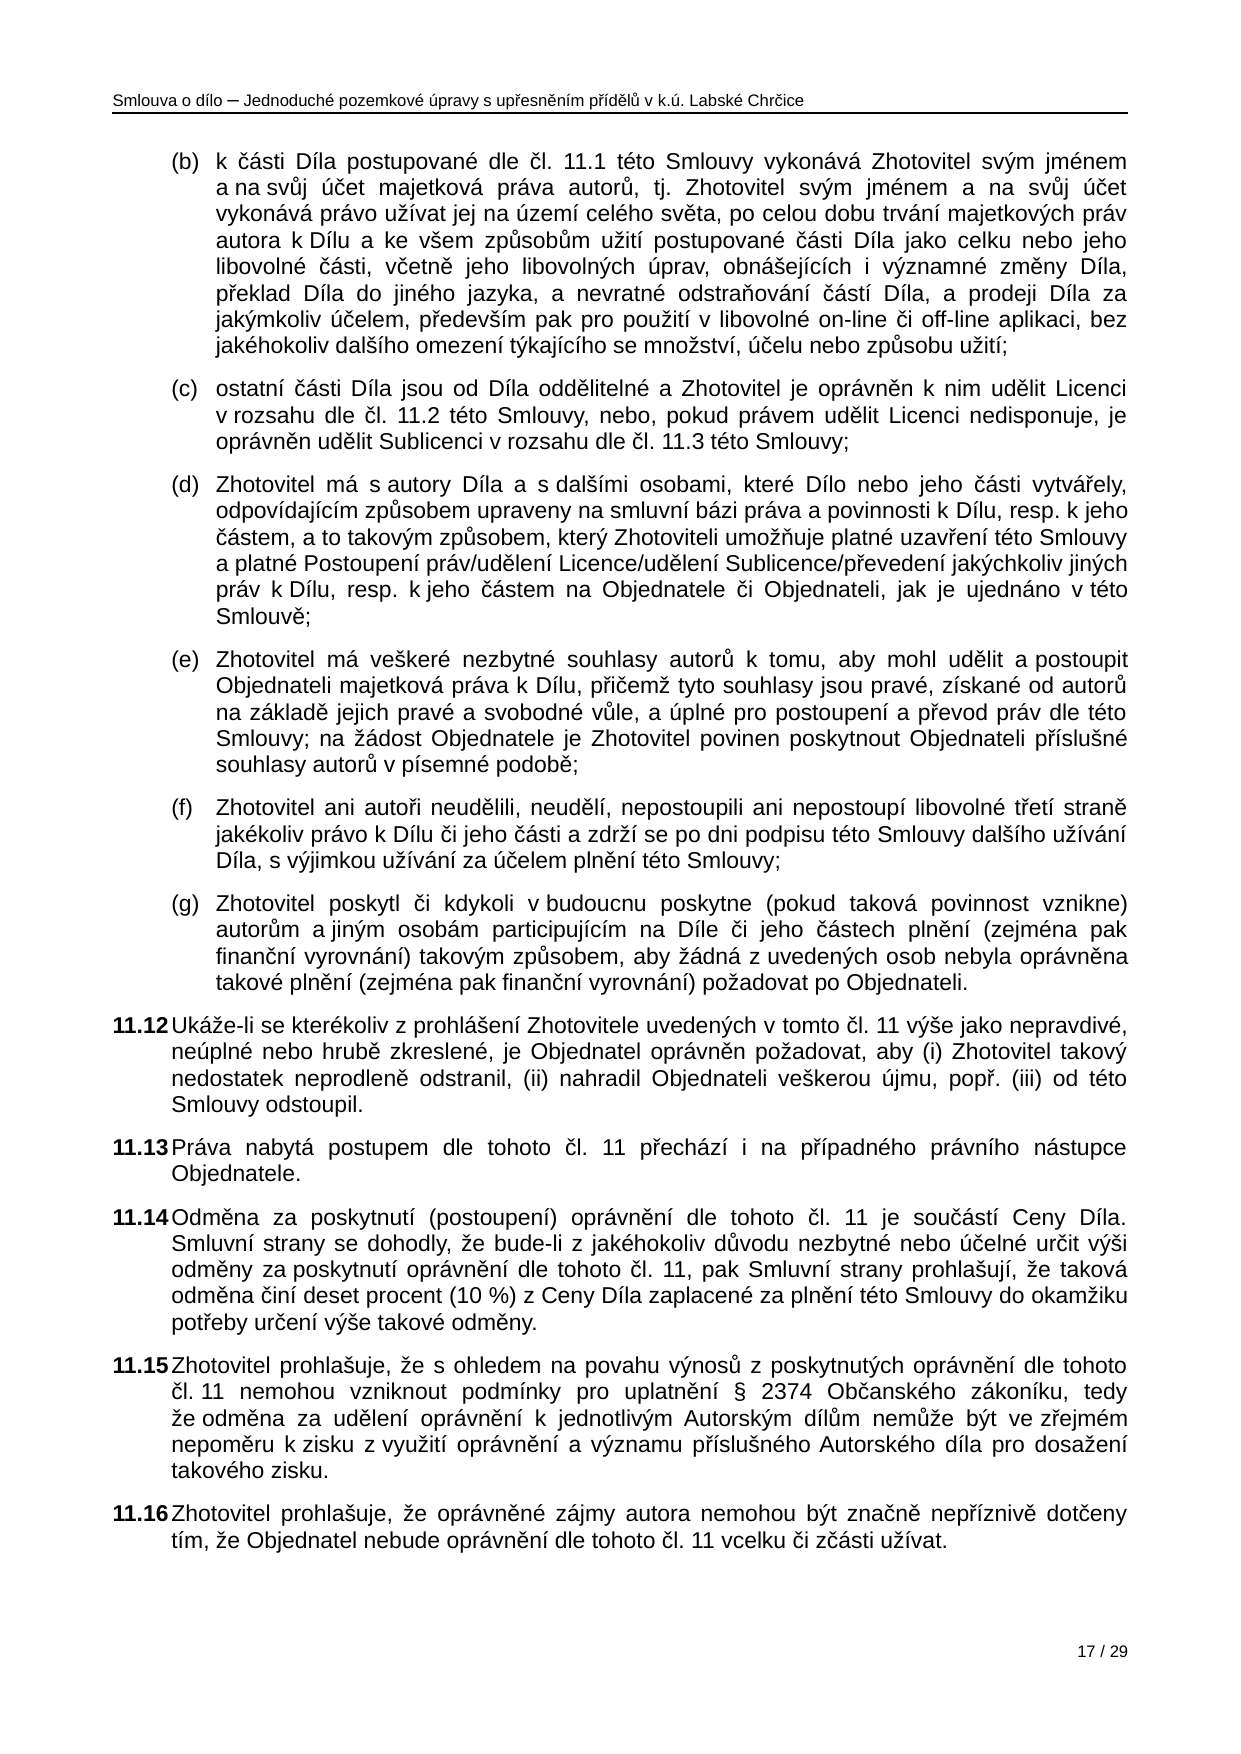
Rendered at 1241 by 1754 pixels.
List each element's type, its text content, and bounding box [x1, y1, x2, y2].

text Zhotovitel prohlašuje, že s ohledem na povahu výnosů z poskytnutých oprávnění dle tohoto čl. 11 nemohou vzniknout podmínky pro uplatnění § 2374 Občanského zákoníku, tedy že odměna za udělení oprávnění k jednotlivým Autorským dílům nemůže být ve zřejmém nepoměru k zisku z využití oprávnění a významu příslušného Autorského díla pro dosažení takového zisku. [112, 1352, 1128, 1484]
text Zhotovitel prohlašuje, že oprávněné zájmy autora nemohou být značně nepříznivě dotčeny tím, že Objednatel nebude oprávnění dle tohoto čl. 11 vcelku či zčásti užívat. [112, 1500, 1128, 1553]
text ostatní části Díla jsou od Díla oddělitelné a Zhotovitel je oprávněn k nim udělit Licenci v rozsahu dle čl. 11.2 této Smlouvy, nebo, pokud právem udělit Licenci nedisponuje, je oprávněn udělit Sublicenci v rozsahu dle čl. 11.3 této Smlouvy; [171, 375, 1128, 454]
text Ukáže-li se kterékoliv z prohlášení Zhotovitele uvedených v tomto čl. 11 výše jako nepravdivé, neúplné nebo hrubě zkreslené, je Objednatel oprávněn požadovat, aby (i) Zhotovitel takový nedostatek neprodleně odstranil, (ii) nahradil Objednateli veškerou újmu, popř. (iii) od této Smlouvy odstoupil. [112, 1012, 1128, 1117]
text k části Díla postupované dle čl. 11.1 této Smlouvy vykonává Zhotovitel svým jménem a na svůj účet majetková práva autorů, tj. Zhotovitel svým jménem a na svůj účet vykonává právo užívat jej na území celého světa, po celou dobu trvání majetkových práv autora k Dílu a ke všem způsobům užití postupované části Díla jako celku nebo jeho libovolné části, včetně jeho libovolných úprav, obnášejících i významné změny Díla, překlad Díla do jiného jazyka, a nevratné odstraňování částí Díla, a prodeji Díla za jakýmkoliv účelem, především pak pro použití v libovolné on-line či off-line aplikaci, bez jakéhokoliv dalšího omezení týkajícího se množství, účelu nebo způsobu užití; [171, 148, 1128, 358]
text Zhotovitel má veškeré nezbytné souhlasy autorů k tomu, aby mohl udělit a postoupit Objednateli majetková práva k Dílu, přičemž tyto souhlasy jsou pravé, získané od autorů na základě jejich pravé a svobodné vůle, a úplné pro postoupení a převod práv dle této Smlouvy; na žádost Objednatele je Zhotovitel povinen poskytnout Objednateli příslušné souhlasy autorů v písemné podobě; [171, 646, 1128, 777]
text Zhotovitel má s autory Díla a s dalšími osobami, které Dílo nebo jeho části vytvářely, odpovídajícím způsobem upraveny na smluvní bázi práva a povinnosti k Dílu, resp. k jeho částem, a to takovým způsobem, který Zhotoviteli umožňuje platné uzavření této Smlouvy a platné Postoupení práv/udělení Licence/udělení Sublicence/převedení jakýchkoliv jiných práv k Dílu, resp. k jeho částem na Objednatele či Objednateli, jak je ujednáno v této Smlouvě; [171, 471, 1128, 629]
text Práva nabytá postupem dle tohoto čl. 11 přechází i na případného právního nástupce Objednatele. [112, 1134, 1128, 1187]
text Odměna za poskytnutí (postoupení) oprávnění dle tohoto čl. 11 je součástí Ceny Díla. Smluvní strany se dohodly, že bude-li z jakéhokoliv důvodu nezbytné nebo účelné určit výši odměny za poskytnutí oprávnění dle tohoto čl. 11, pak Smluvní strany prohlašují, že taková odměna činí deset procent (10 %) z Ceny Díla zaplacené za plnění této Smlouvy do okamžiku potřeby určení výše takové odměny. [112, 1203, 1128, 1335]
text Zhotovitel poskytl či kdykoli v budoucnu poskytne (pokud taková povinnost vznikne) autorům a jiným osobám participujícím na Díle či jeho částech plnění (zejména pak finanční vyrovnání) takovým způsobem, aby žádná z uvedených osob nebyla oprávněna takové plnění (zejména pak finanční vyrovnání) požadovat po Objednateli. [171, 890, 1128, 995]
text Zhotovitel ani autoři neudělili, neudělí, nepostoupili ani nepostoupí libovolné třetí straně jakékoliv právo k Dílu či jeho části a zdrží se po dni podpisu této Smlouvy dalšího užívání Díla, s výjimkou užívání za účelem plnění této Smlouvy; [171, 794, 1128, 873]
